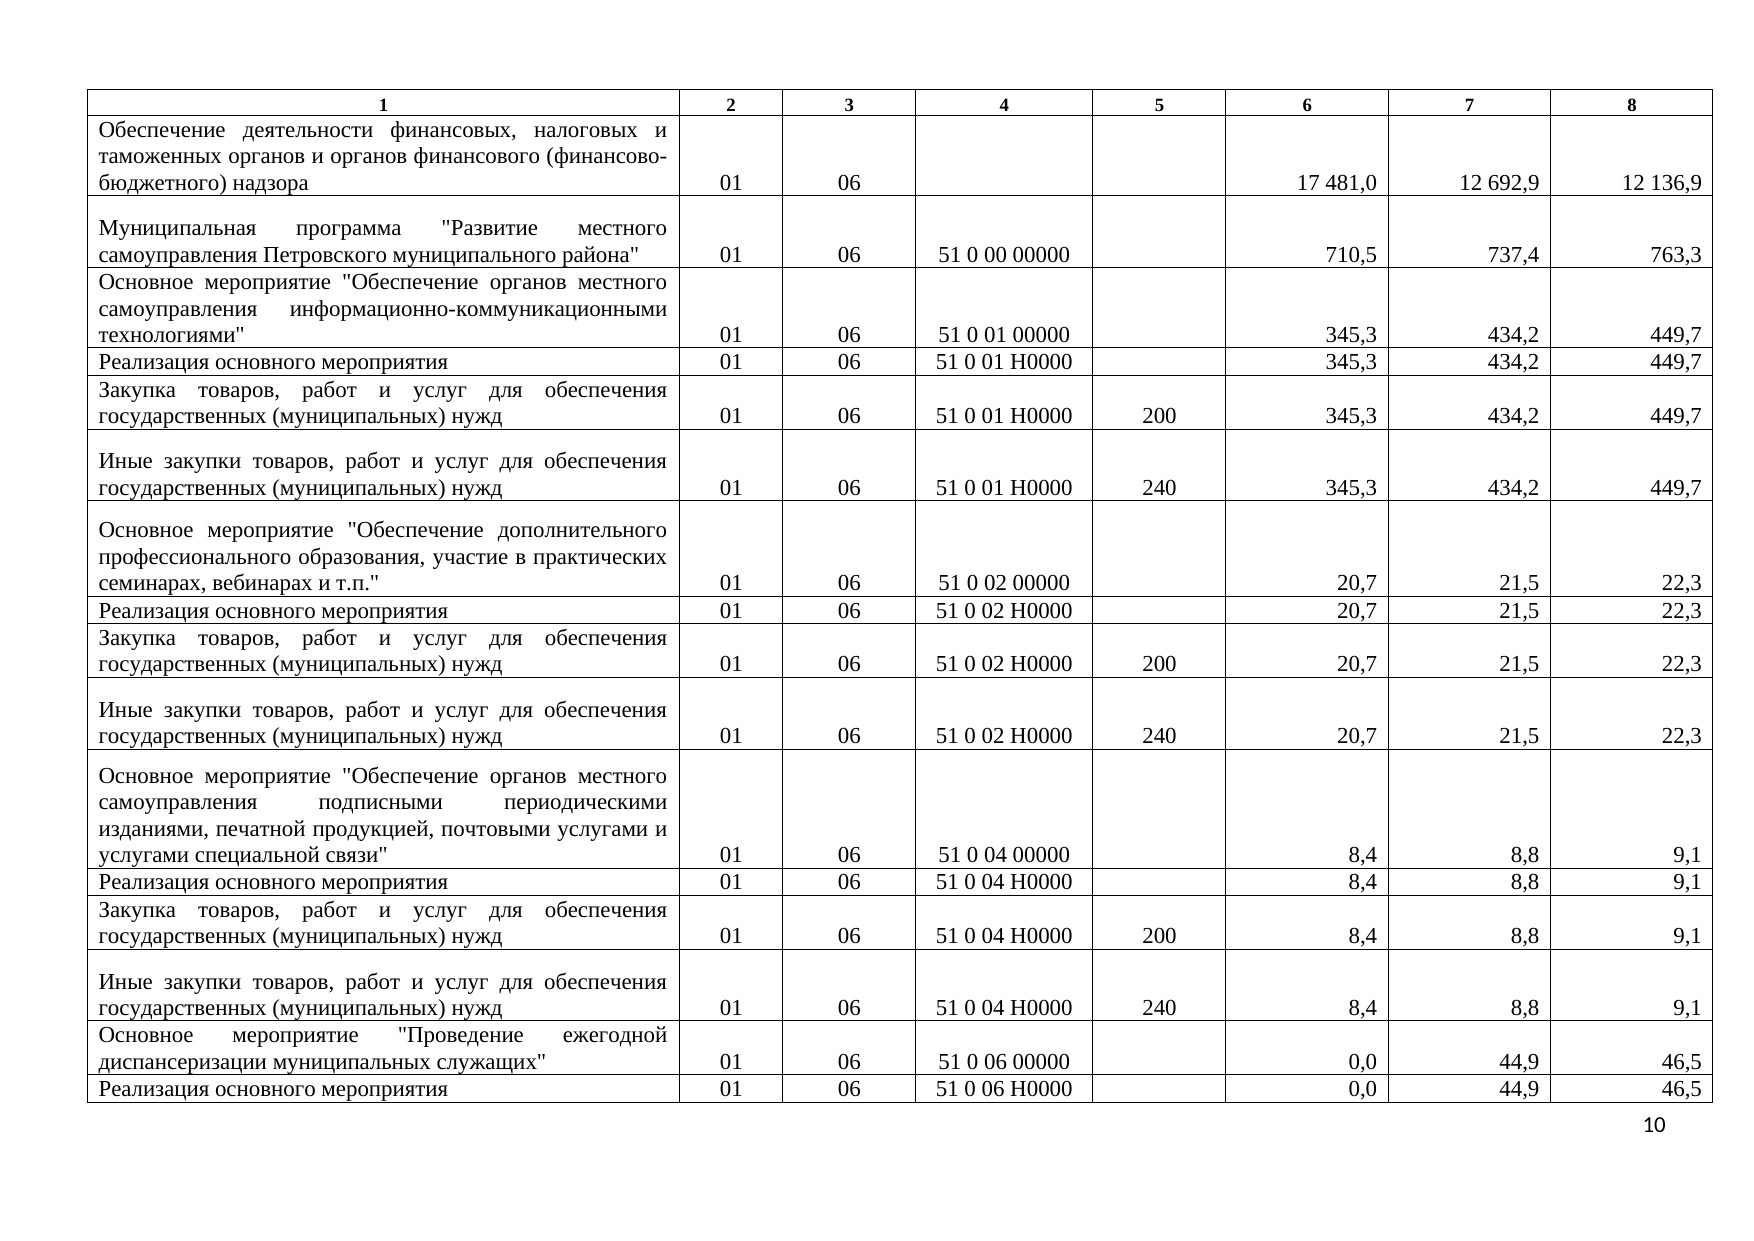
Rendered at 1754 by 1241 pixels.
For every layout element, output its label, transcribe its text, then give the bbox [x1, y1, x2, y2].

table_header 5 [1093, 90, 1225, 115]
table_cell 51 0 04 Н0000 [916, 950, 1092, 1020]
table_cell Реализация основного мероприятия [88, 348, 679, 375]
table_cell 22,3 [1551, 624, 1712, 677]
table_cell Закупка товаров, работ и услуг для обеспечения государственных (муниципальных) нужд [88, 376, 679, 428]
table_cell 51 0 01 Н0000 [916, 376, 1092, 428]
table_cell 51 0 01 Н0000 [916, 348, 1092, 375]
table_cell 20,7 [1226, 624, 1388, 677]
table_cell 434,2 [1389, 376, 1550, 428]
table_header 7 [1389, 90, 1550, 115]
table_cell [1093, 1075, 1225, 1102]
table_cell 20,7 [1226, 501, 1388, 596]
table_cell 06 [783, 501, 915, 596]
table_cell 345,3 [1226, 268, 1388, 347]
table_cell [916, 116, 1092, 195]
table_cell 06 [783, 1075, 915, 1102]
table_cell Иные закупки товаров, работ и услуг для обеспечения государственных (муниципальных) нужд [88, 430, 679, 500]
table_cell 01 [680, 116, 782, 195]
table_cell 01 [680, 430, 782, 500]
table_cell 06 [783, 1021, 915, 1074]
table_cell 12 692,9 [1389, 116, 1550, 195]
table_cell 06 [783, 376, 915, 428]
table_cell 240 [1093, 678, 1225, 749]
table_cell [1093, 501, 1225, 596]
table_cell 0,0 [1226, 1075, 1388, 1102]
table_cell 449,7 [1551, 268, 1712, 347]
table_cell 06 [783, 624, 915, 677]
table_cell 8,8 [1389, 896, 1550, 948]
table_cell 51 0 02 Н0000 [916, 597, 1092, 623]
table_cell Основное мероприятие "Обеспечение органов местного самоуправления подписными периодическими изданиями, печатной продукцией, почтовыми услугами и услугами специальной связи" [88, 750, 679, 867]
table_cell Основное мероприятие "Проведение ежегодной диспансеризации муниципальных служащих" [88, 1021, 679, 1074]
table_cell 51 0 06 00000 [916, 1021, 1092, 1074]
table_cell 20,7 [1226, 678, 1388, 749]
table_cell [1093, 597, 1225, 623]
table_cell Основное мероприятие "Обеспечение органов местного самоуправления информационно-коммуникационными технологиями" [88, 268, 679, 347]
table_cell 8,4 [1226, 896, 1388, 948]
table_cell 01 [680, 501, 782, 596]
table_cell 20,7 [1226, 597, 1388, 623]
table_header 6 [1226, 90, 1388, 115]
table_cell 06 [783, 869, 915, 895]
table_header 2 [680, 90, 782, 115]
table_cell 345,3 [1226, 376, 1388, 428]
table_cell 51 0 02 Н0000 [916, 624, 1092, 677]
table_cell 8,8 [1389, 750, 1550, 867]
table_cell 01 [680, 196, 782, 267]
table_cell 710,5 [1226, 196, 1388, 267]
table_cell Обеспечение деятельности финансовых, налоговых и таможенных органов и органов финансового (финансово-бюджетного) надзора [88, 116, 679, 195]
table_cell 01 [680, 1075, 782, 1102]
table_cell 8,4 [1226, 750, 1388, 867]
table_cell 06 [783, 678, 915, 749]
table_cell 06 [783, 196, 915, 267]
table_cell 06 [783, 268, 915, 347]
table_header 4 [916, 90, 1092, 115]
table_cell 01 [680, 376, 782, 428]
table_cell 06 [783, 430, 915, 500]
table_cell 01 [680, 1021, 782, 1074]
table_cell [1093, 196, 1225, 267]
table_cell 51 0 01 00000 [916, 268, 1092, 347]
table_cell Реализация основного мероприятия [88, 597, 679, 623]
table_cell 8,4 [1226, 950, 1388, 1020]
table_cell 9,1 [1551, 869, 1712, 895]
table_cell 449,7 [1551, 348, 1712, 375]
table_cell 345,3 [1226, 348, 1388, 375]
table_cell [1093, 750, 1225, 867]
table_cell 200 [1093, 896, 1225, 948]
table_cell 240 [1093, 950, 1225, 1020]
table_cell 9,1 [1551, 896, 1712, 948]
table_cell Реализация основного мероприятия [88, 869, 679, 895]
table_cell Реализация основного мероприятия [88, 1075, 679, 1102]
table_cell 01 [680, 750, 782, 867]
table_cell [1093, 348, 1225, 375]
table_cell 8,4 [1226, 869, 1388, 895]
table_cell 01 [680, 268, 782, 347]
table_cell Муниципальная программа "Развитие местного самоуправления Петровского муниципального района" [88, 196, 679, 267]
table_cell Иные закупки товаров, работ и услуг для обеспечения государственных (муниципальных) нужд [88, 950, 679, 1020]
table_cell 51 0 04 00000 [916, 750, 1092, 867]
table_cell 01 [680, 348, 782, 375]
table_cell 434,2 [1389, 430, 1550, 500]
table_header 8 [1551, 90, 1712, 115]
table_cell 21,5 [1389, 624, 1550, 677]
table_cell 06 [783, 597, 915, 623]
table_cell 0,0 [1226, 1021, 1388, 1074]
table_cell 449,7 [1551, 376, 1712, 428]
table_cell 17 481,0 [1226, 116, 1388, 195]
table_cell 200 [1093, 624, 1225, 677]
table_cell 01 [680, 950, 782, 1020]
table_cell 51 0 02 Н0000 [916, 678, 1092, 749]
table_cell 434,2 [1389, 348, 1550, 375]
table_cell 22,3 [1551, 678, 1712, 749]
table_cell 21,5 [1389, 678, 1550, 749]
table_cell 345,3 [1226, 430, 1388, 500]
table_cell Закупка товаров, работ и услуг для обеспечения государственных (муниципальных) нужд [88, 896, 679, 948]
table_cell [1093, 268, 1225, 347]
table_cell 06 [783, 896, 915, 948]
table_cell [1093, 1021, 1225, 1074]
table_header 3 [783, 90, 915, 115]
table_cell Иные закупки товаров, работ и услуг для обеспечения государственных (муниципальных) нужд [88, 678, 679, 749]
table_cell 51 0 00 00000 [916, 196, 1092, 267]
table_cell [1093, 116, 1225, 195]
table_cell 06 [783, 116, 915, 195]
table_header 1 [88, 90, 679, 115]
table_cell 51 0 01 Н0000 [916, 430, 1092, 500]
table_cell 01 [680, 869, 782, 895]
table_cell 200 [1093, 376, 1225, 428]
table_cell 46,5 [1551, 1075, 1712, 1102]
table_cell 9,1 [1551, 950, 1712, 1020]
table_cell 21,5 [1389, 597, 1550, 623]
table_cell 51 0 02 00000 [916, 501, 1092, 596]
table_cell 8,8 [1389, 950, 1550, 1020]
table_cell 44,9 [1389, 1075, 1550, 1102]
table_cell Закупка товаров, работ и услуг для обеспечения государственных (муниципальных) нужд [88, 624, 679, 677]
table_cell 51 0 04 Н0000 [916, 869, 1092, 895]
table_cell 46,5 [1551, 1021, 1712, 1074]
table_cell [1093, 869, 1225, 895]
table_cell 01 [680, 624, 782, 677]
table_cell 01 [680, 597, 782, 623]
table_cell 763,3 [1551, 196, 1712, 267]
table_cell 06 [783, 348, 915, 375]
table_cell 01 [680, 678, 782, 749]
table_cell 434,2 [1389, 268, 1550, 347]
table_cell 737,4 [1389, 196, 1550, 267]
table_cell 21,5 [1389, 501, 1550, 596]
table_cell 01 [680, 896, 782, 948]
table_cell 44,9 [1389, 1021, 1550, 1074]
table_cell 22,3 [1551, 501, 1712, 596]
table_cell 449,7 [1551, 430, 1712, 500]
table_cell Основное мероприятие "Обеспечение дополнительного профессионального образования, участие в практических семинарах, вебинарах и т.п." [88, 501, 679, 596]
table_cell 240 [1093, 430, 1225, 500]
table_cell 9,1 [1551, 750, 1712, 867]
table_cell 06 [783, 950, 915, 1020]
table_cell 22,3 [1551, 597, 1712, 623]
table_cell 12 136,9 [1551, 116, 1712, 195]
table_cell 06 [783, 750, 915, 867]
table_cell 8,8 [1389, 869, 1550, 895]
table_cell 51 0 06 Н0000 [916, 1075, 1092, 1102]
table_cell 51 0 04 Н0000 [916, 896, 1092, 948]
